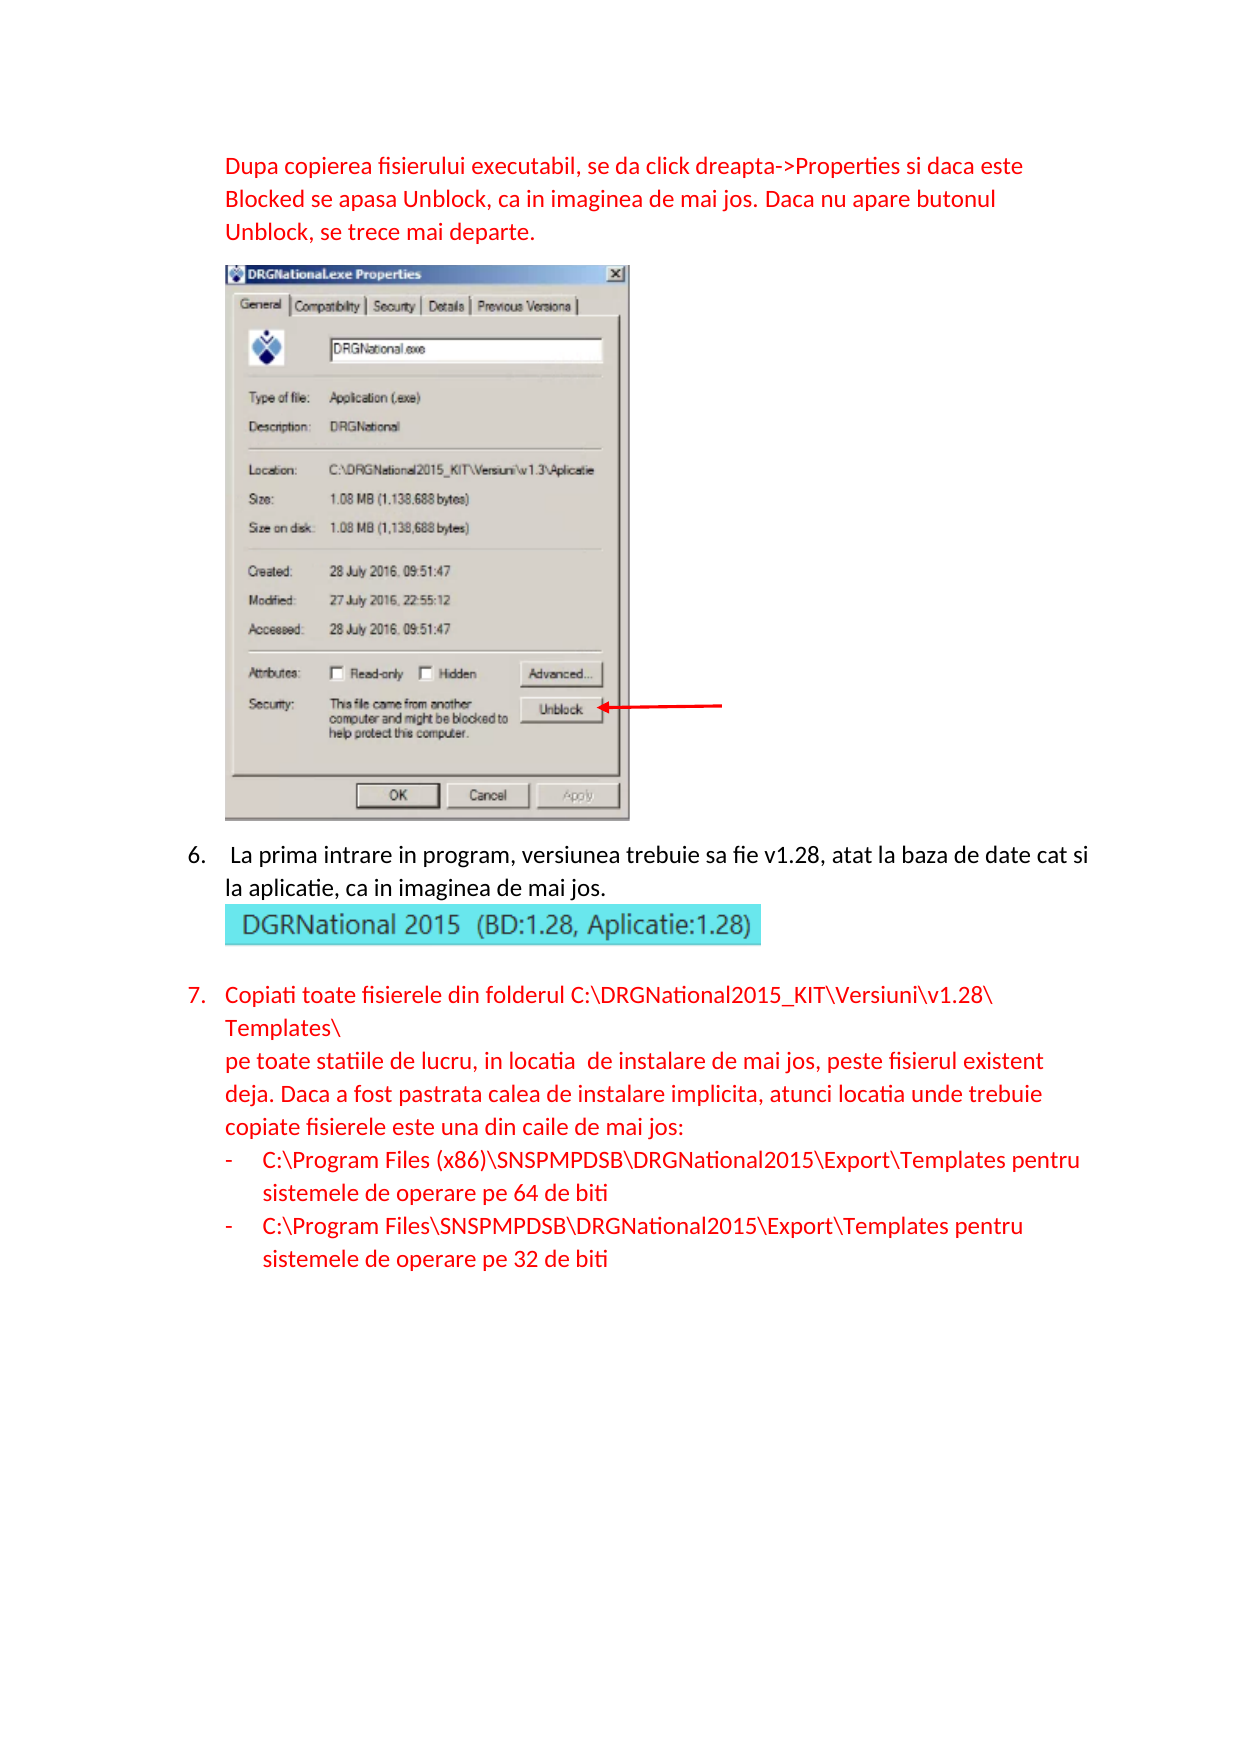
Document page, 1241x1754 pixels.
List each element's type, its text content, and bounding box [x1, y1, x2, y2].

list C:\Program Files (x86)\SNSPMPDSB\DRGNational2015\Export\Templates pentru sistemele de operare pe 64 de biti [225, 1144, 1090, 1207]
list pe toate statiile de lucru, in locatia de instalare de mai jos, peste fisierul existent deja. Daca a fost pastrata calea de instalare implicita, atunci locatia unde trebuie copiate fisierele este una din caile de mai jos: [225, 1045, 1090, 1142]
list La prima intrare in program, versiunea trebuie sa fie v1.28, atat la baza de date cat si la aplicatie, ca in imaginea de mai jos. [187, 839, 1090, 902]
text Dupa copierea fisierului executabil, se da click dreapta->Properties si daca este Blocked se apasa Unblock, ca in imaginea de mai jos. Daca nu apare butonul Unblock, se trece mai departe. [225, 150, 1090, 246]
picture [225, 265, 630, 821]
list C:\Program Files\SNSPMPDSB\DRGNational2015\Export\Templates pentru sistemele de operare pe 32 de biti [225, 1210, 1090, 1273]
list Copiati toate fisierele din folderul C:\DRGNational2015_KIT\Versiuni\v1.28\Templates\ [187, 979, 1090, 1043]
picture [225, 904, 761, 947]
